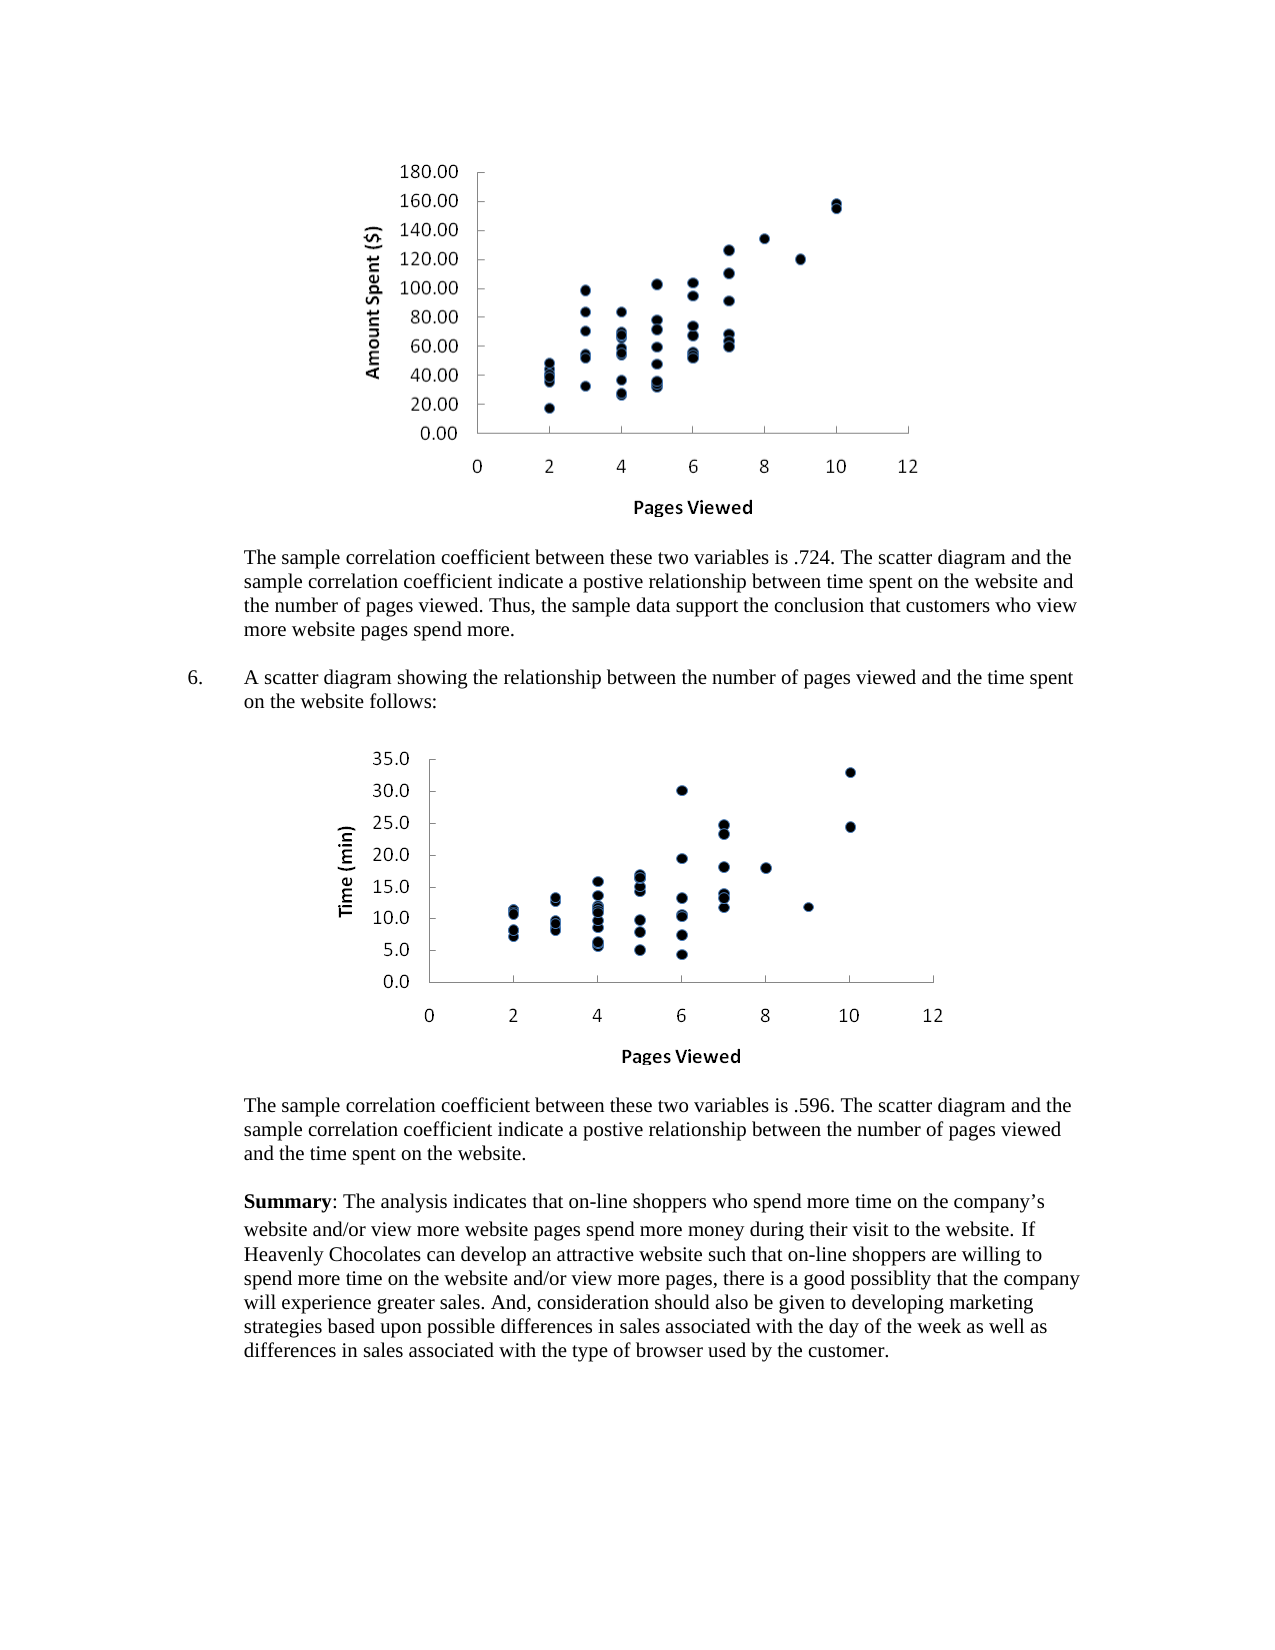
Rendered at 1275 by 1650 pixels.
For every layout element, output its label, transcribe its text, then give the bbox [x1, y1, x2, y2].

text Summary: The analysis indicates that on-line shoppers who spend more time on the company’s website and/or view more website pages spend more money during their visit to the website. If Heavenly Chocolates can develop an attractive website such that on-line shoppers are willing to spend more time on the website and/or view more pages, there is a good possiblity that the company will experience greater sales. And, consideration should also be given to developing marketing strategies based upon possible differences in sales associated with the day of the week as well as differences in sales associated with the type of browser used by the customer. [244, 1189, 1087, 1362]
picture [335, 751, 946, 1065]
text The sample correlation coefficient between these two variables is .596. The scatter diagram and the sample correlation coefficient indicate a postive relationship between the number of pages viewed and the time spent on the website. [244, 1092, 1087, 1165]
text 6. A scatter diagram showing the relationship between the number of pages viewed and the time spent on the website follows: [187, 665, 1087, 713]
text The sample correlation coefficient between these two variables is .724. The scatter diagram and the sample correlation coefficient indicate a postive relationship between time spent on the website and the number of pages viewed. Thus, the sample data support the conclusion that customers who view more website pages spend more. [244, 545, 1087, 641]
picture [362, 164, 920, 517]
